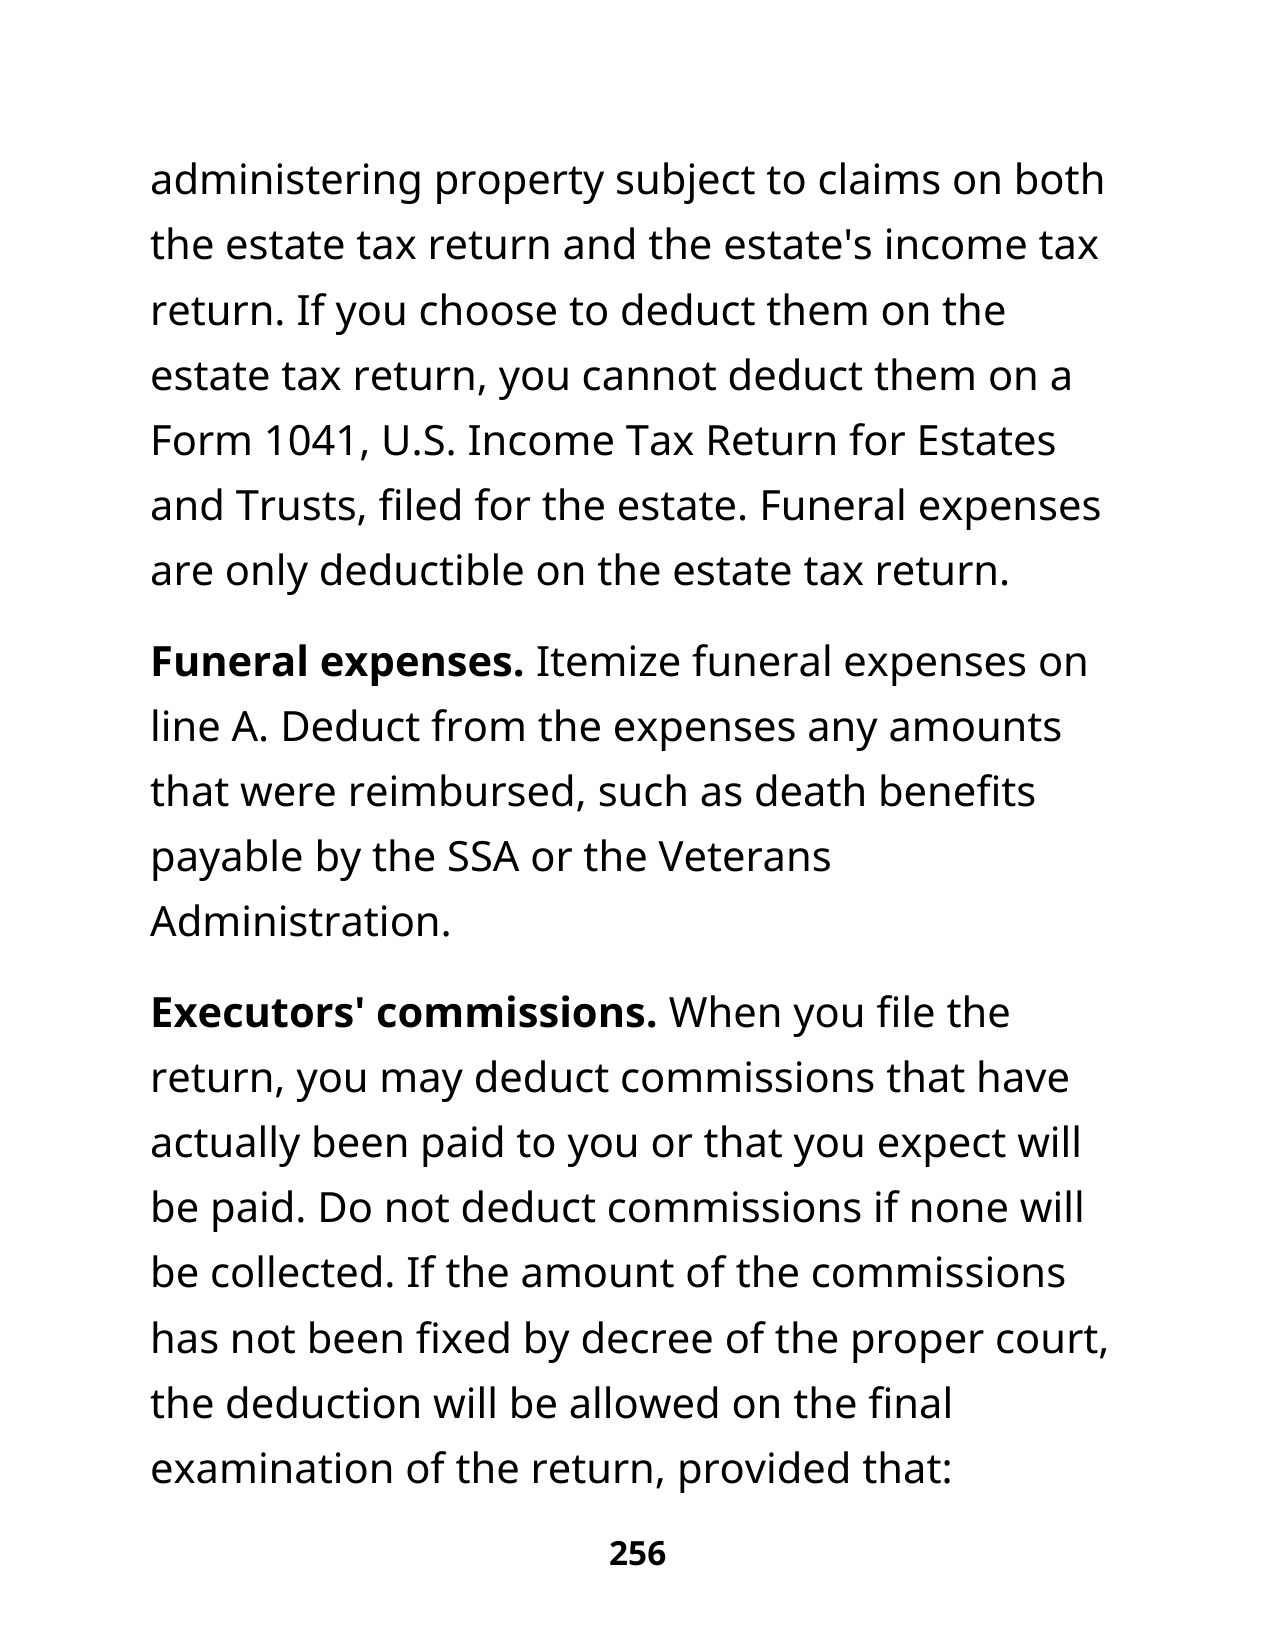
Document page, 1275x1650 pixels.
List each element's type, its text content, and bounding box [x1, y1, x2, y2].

text Funeral expenses. Itemize funeral expenses on line A. Deduct from the expenses any amounts that were reimbursed, such as death benefits payable by the SSA or the Veterans Administration. [150, 631, 1125, 949]
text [150, 150, 1125, 598]
text Executors' commissions. When you file the return, you may deduct commissions that have actually been paid to you or that you expect will be paid. Do not deduct commissions if none will be collected. If the amount of the commissions has not been fixed by decree of the proper court, the deduction will be allowed on the final examination of the return, provided that: [150, 982, 1125, 1496]
